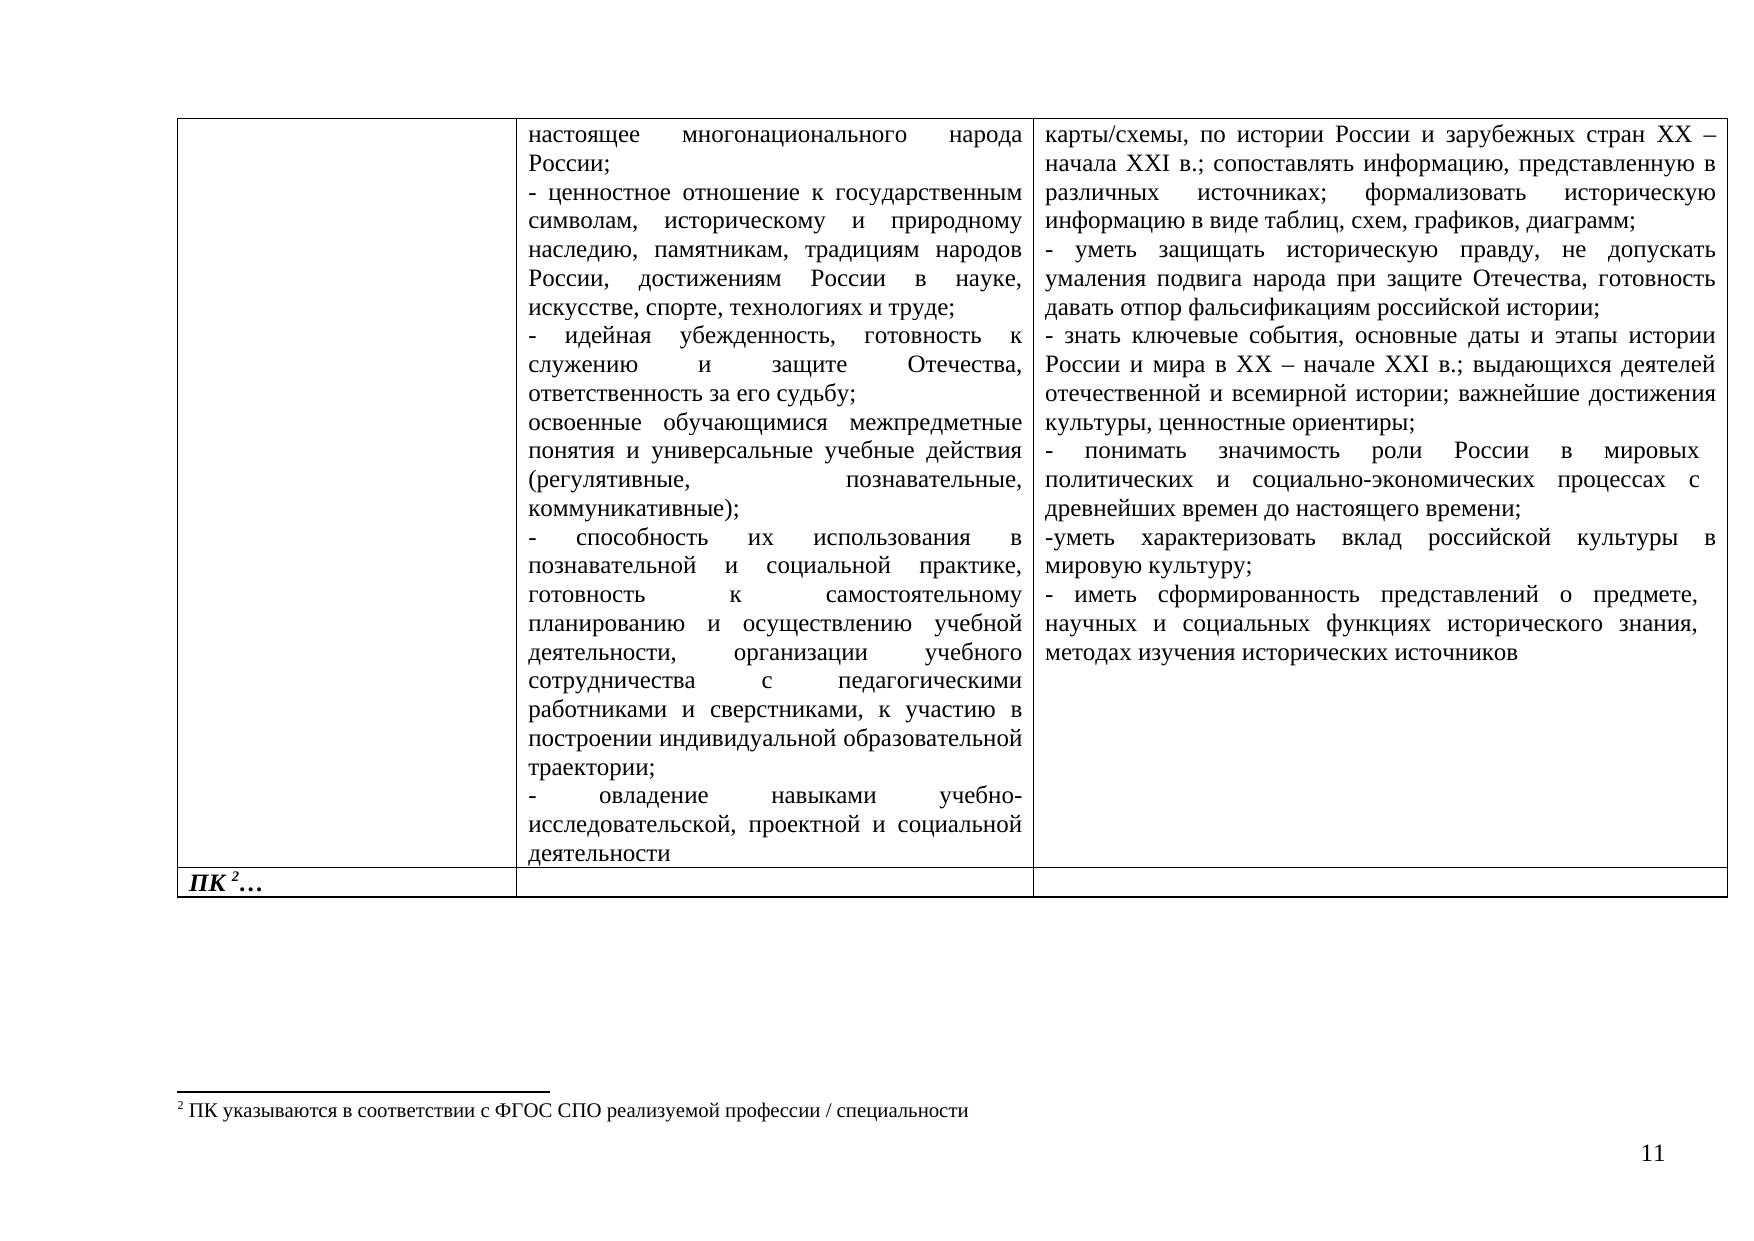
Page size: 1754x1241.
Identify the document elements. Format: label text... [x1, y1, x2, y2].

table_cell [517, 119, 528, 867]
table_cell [178, 119, 516, 867]
table_cell [1034, 868, 1727, 896]
table_cell [1022, 868, 1033, 896]
table_cell ПК … [178, 868, 516, 896]
table_cell [517, 868, 528, 896]
